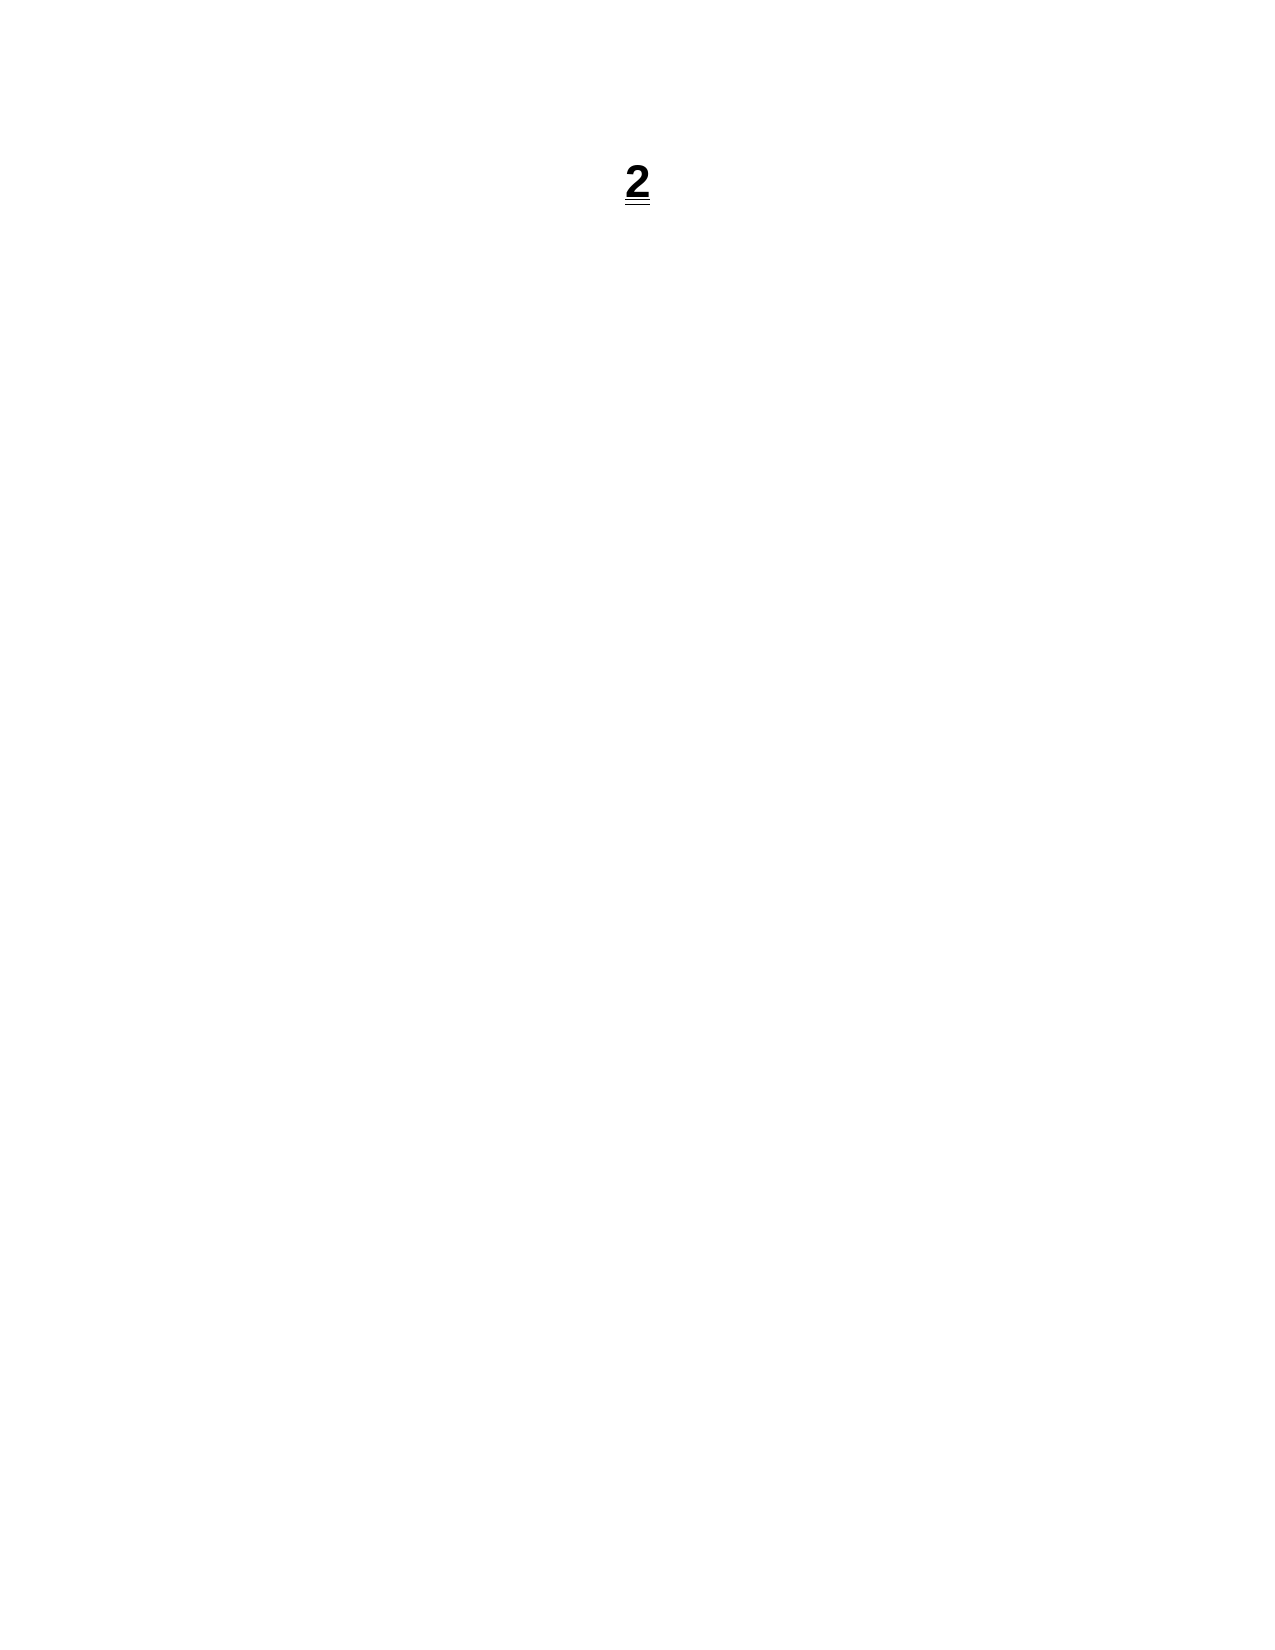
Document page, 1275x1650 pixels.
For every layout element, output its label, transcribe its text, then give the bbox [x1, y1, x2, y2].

subtitle 2 [150, 154, 1125, 207]
